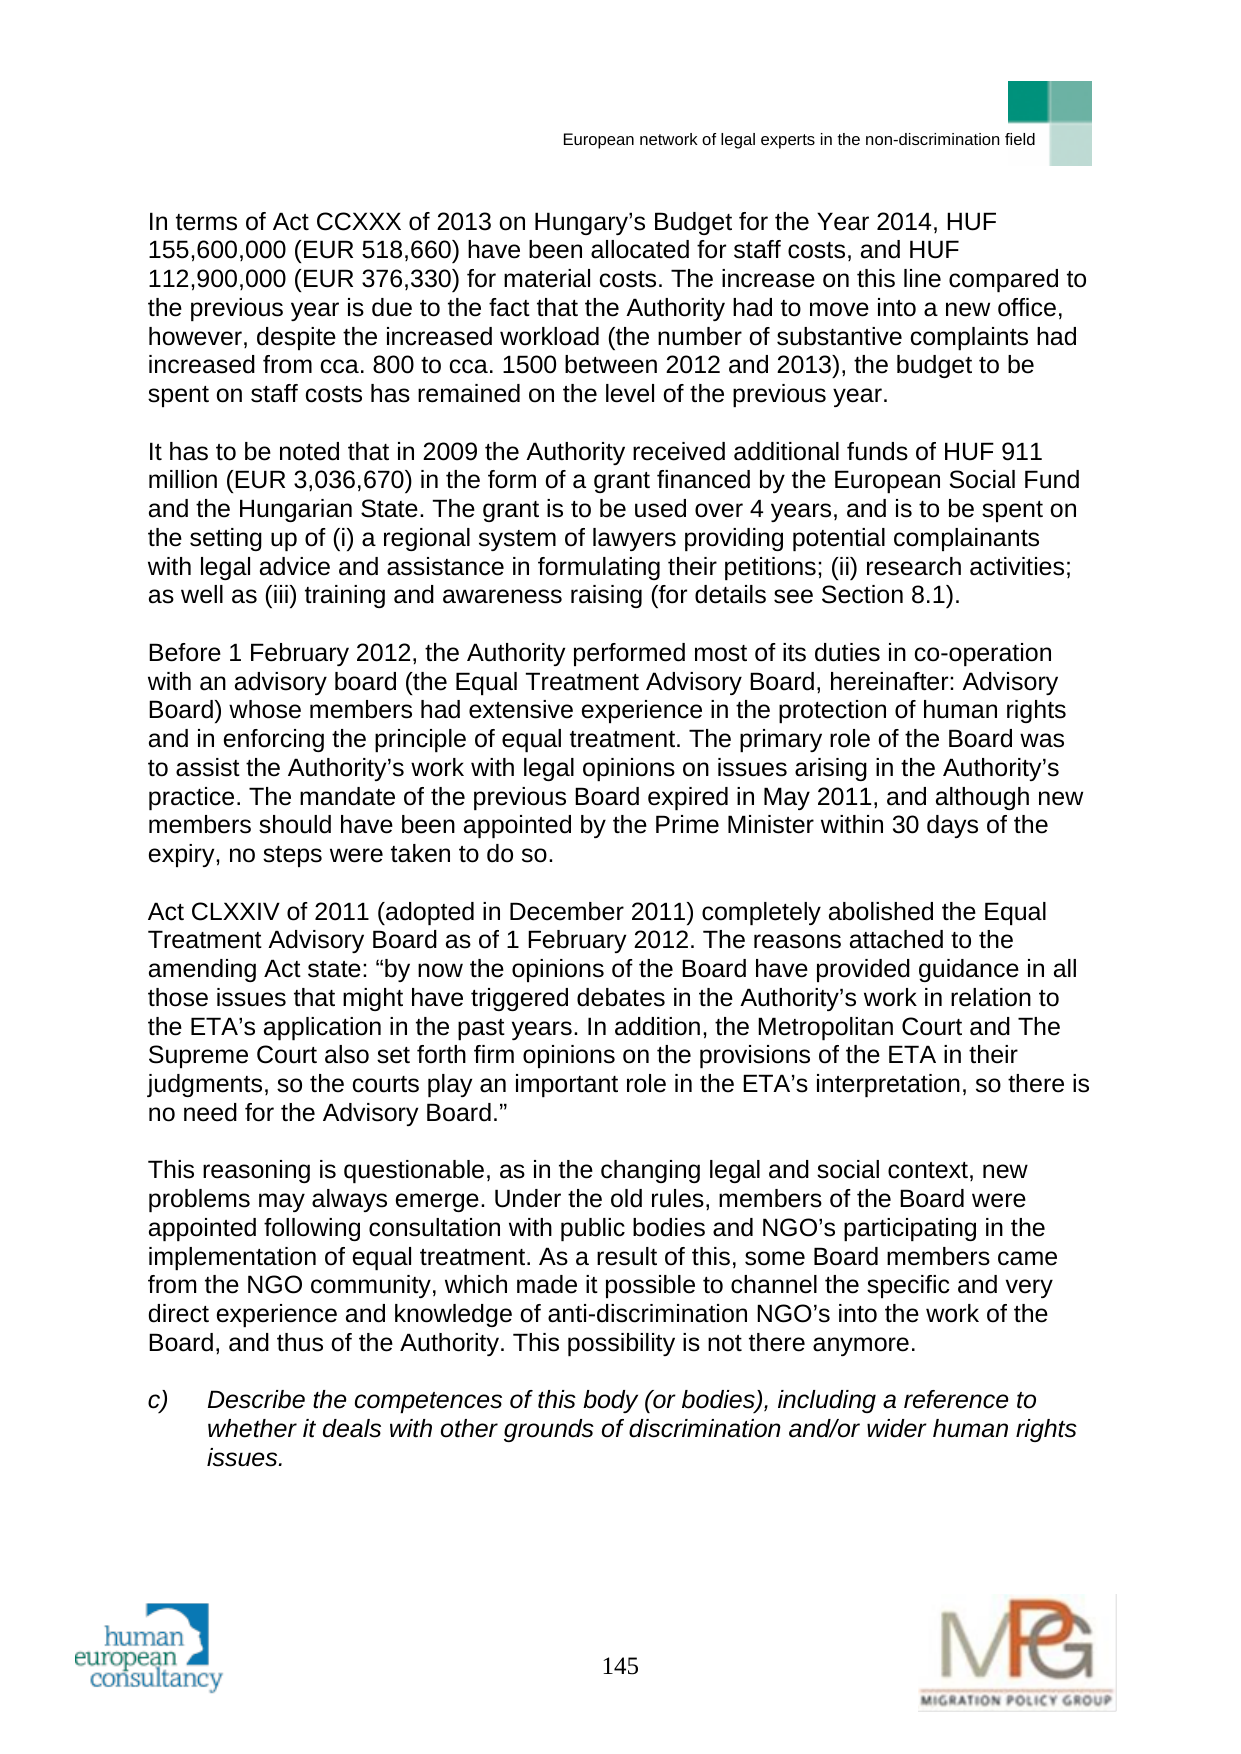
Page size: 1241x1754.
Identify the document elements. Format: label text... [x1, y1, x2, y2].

picture [918, 1594, 1118, 1713]
picture [1008, 81, 1092, 166]
picture [75, 1602, 228, 1695]
text In terms of Act CCXXX of 2013 on Hungary’s Budget for the Year 2014, HUF 155,600,000 (EUR 518,660) have been allocated for staff costs, and HUF 112,900,000 (EUR 376,330) for material costs. The increase on this line compared to the previous year is due to the fact that the Authority had to move into a new office, however, despite the increased workload (the number of substantive complaints had increased from cca. 800 to cca. 1500 between 2012 and 2013), the budget to be spent on staff costs has remained on the level of the previous year. [148, 207, 1092, 408]
text It has to be noted that in 2009 the Authority received additional funds of HUF 911 million (EUR 3,036,670) in the form of a grant financed by the European Social Fund and the Hungarian State. The grant is to be used over 4 years, and is to be spent on the setting up of (i) a regional system of lawyers providing potential complainants with legal advice and assistance in formulating their petitions; (ii) research activities; as well as (iii) training and awareness raising (for details see Section 8.1). [148, 437, 1092, 609]
text Act CLXXIV of 2011 (adopted in December 2011) completely abolished the Equal Treatment Advisory Board as of 1 February 2012. The reasons attached to the amending Act state: “by now the opinions of the Board have provided guidance in all those issues that might have triggered debates in the Authority’s work in relation to the ETA’s application in the past years. In addition, the Metropolitan Court and The Supreme Court also set forth firm opinions on the provisions of the ETA in their judgments, so the courts play an important role in the ETA’s interpretation, so there is no need for the Advisory Board.” [148, 897, 1092, 1127]
list Describe the competences of this body (or bodies), including a reference to whether it deals with other grounds of discrimination and/or wider human rights issues. [148, 1386, 1092, 1472]
text This reasoning is questionable, as in the changing legal and social context, new problems may always emerge. Under the old rules, members of the Board were appointed following consultation with public bodies and NGO’s participating in the implementation of equal treatment. As a result of this, some Board members came from the NGO community, which made it possible to channel the specific and very direct experience and knowledge of anti-discrimination NGO’s into the work of the Board, and thus of the Authority. This possibility is not there anymore. [148, 1156, 1092, 1357]
text Before 1 February 2012, the Authority performed most of its duties in co-operation with an advisory board (the Equal Treatment Advisory Board, hereinafter: Advisory Board) whose members had extensive experience in the protection of human rights and in enforcing the principle of equal treatment. The primary role of the Board was to assist the Authority’s work with legal opinions on issues arising in the Authority’s practice. The mandate of the previous Board expired in May 2011, and although new members should have been appointed by the Prime Minister within 30 days of the expiry, no steps were taken to do so. [148, 638, 1092, 868]
